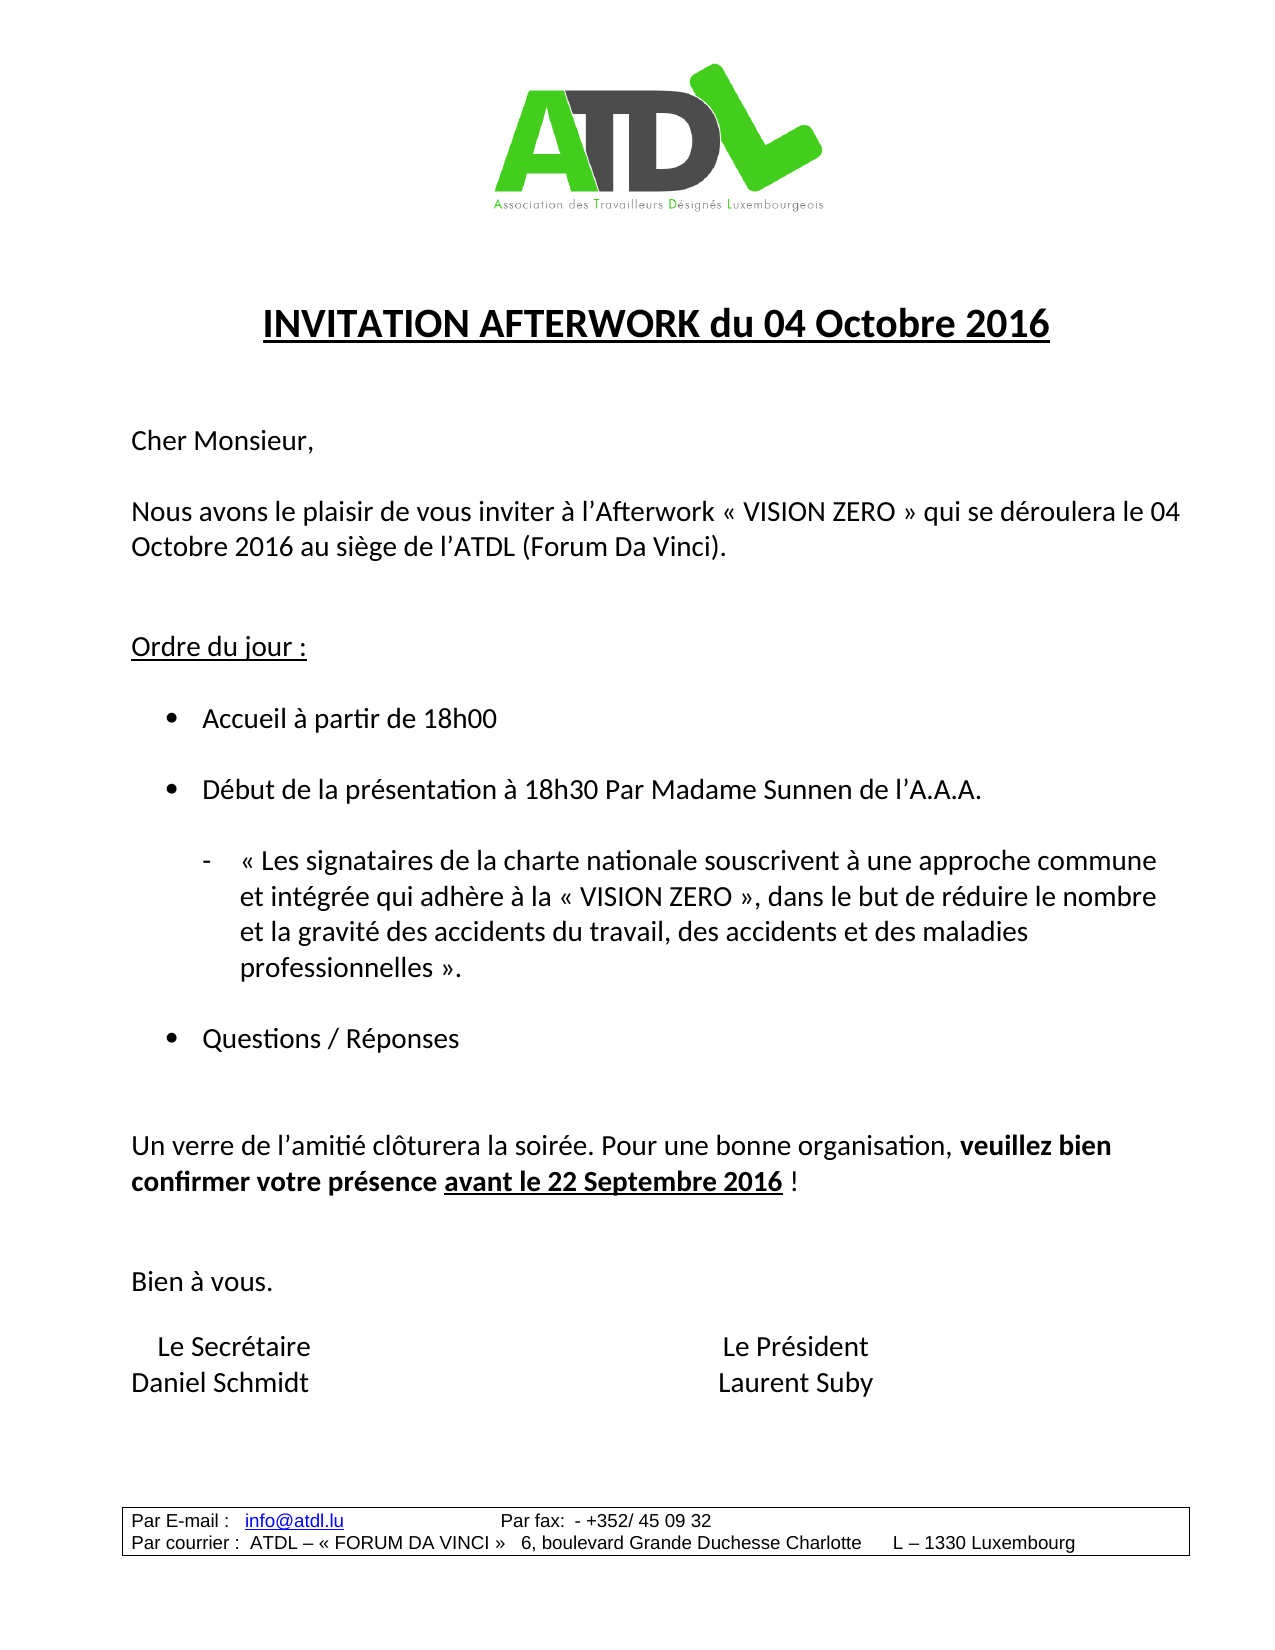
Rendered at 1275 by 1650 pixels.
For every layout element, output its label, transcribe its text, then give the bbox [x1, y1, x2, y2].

list « Les signataires de la charte nationale souscrivent à une approche commune et intégrée qui adhère à la « VISION ZERO », dans le but de réduire le nombre et la gravité des accidents du travail, des accidents et des maladies professionnelles ». [202, 842, 1181, 985]
text Ordre du jour : [131, 628, 1181, 664]
list Début de la présentation à 18h30 Par Madame Sunnen de l’A.A.A. [167, 771, 1181, 807]
text Bien à vous. [131, 1263, 1181, 1299]
text Le Secrétaire Le Président [131, 1328, 1181, 1364]
list Questions / Réponses [167, 1020, 1181, 1056]
text Un verre de l’amitié clôturera la soirée. Pour une bonne organisation, veuillez bien confirmer votre présence avant le 22 Septembre 2016 ! [131, 1127, 1181, 1198]
text INVITATION AFTERWORK du 04 Octobre 2016 [131, 297, 1181, 348]
picture [431, 59, 882, 218]
text Daniel Schmidt Laurent Suby [131, 1364, 1181, 1399]
list Accueil à partir de 18h00 [167, 700, 1181, 735]
text Cher Monsieur, [131, 422, 1181, 457]
text Nous avons le plaisir de vous inviter à l’Afterwork « VISION ZERO » qui se déroulera le 04 Octobre 2016 au siège de l’ATDL (Forum Da Vinci). [131, 493, 1181, 564]
